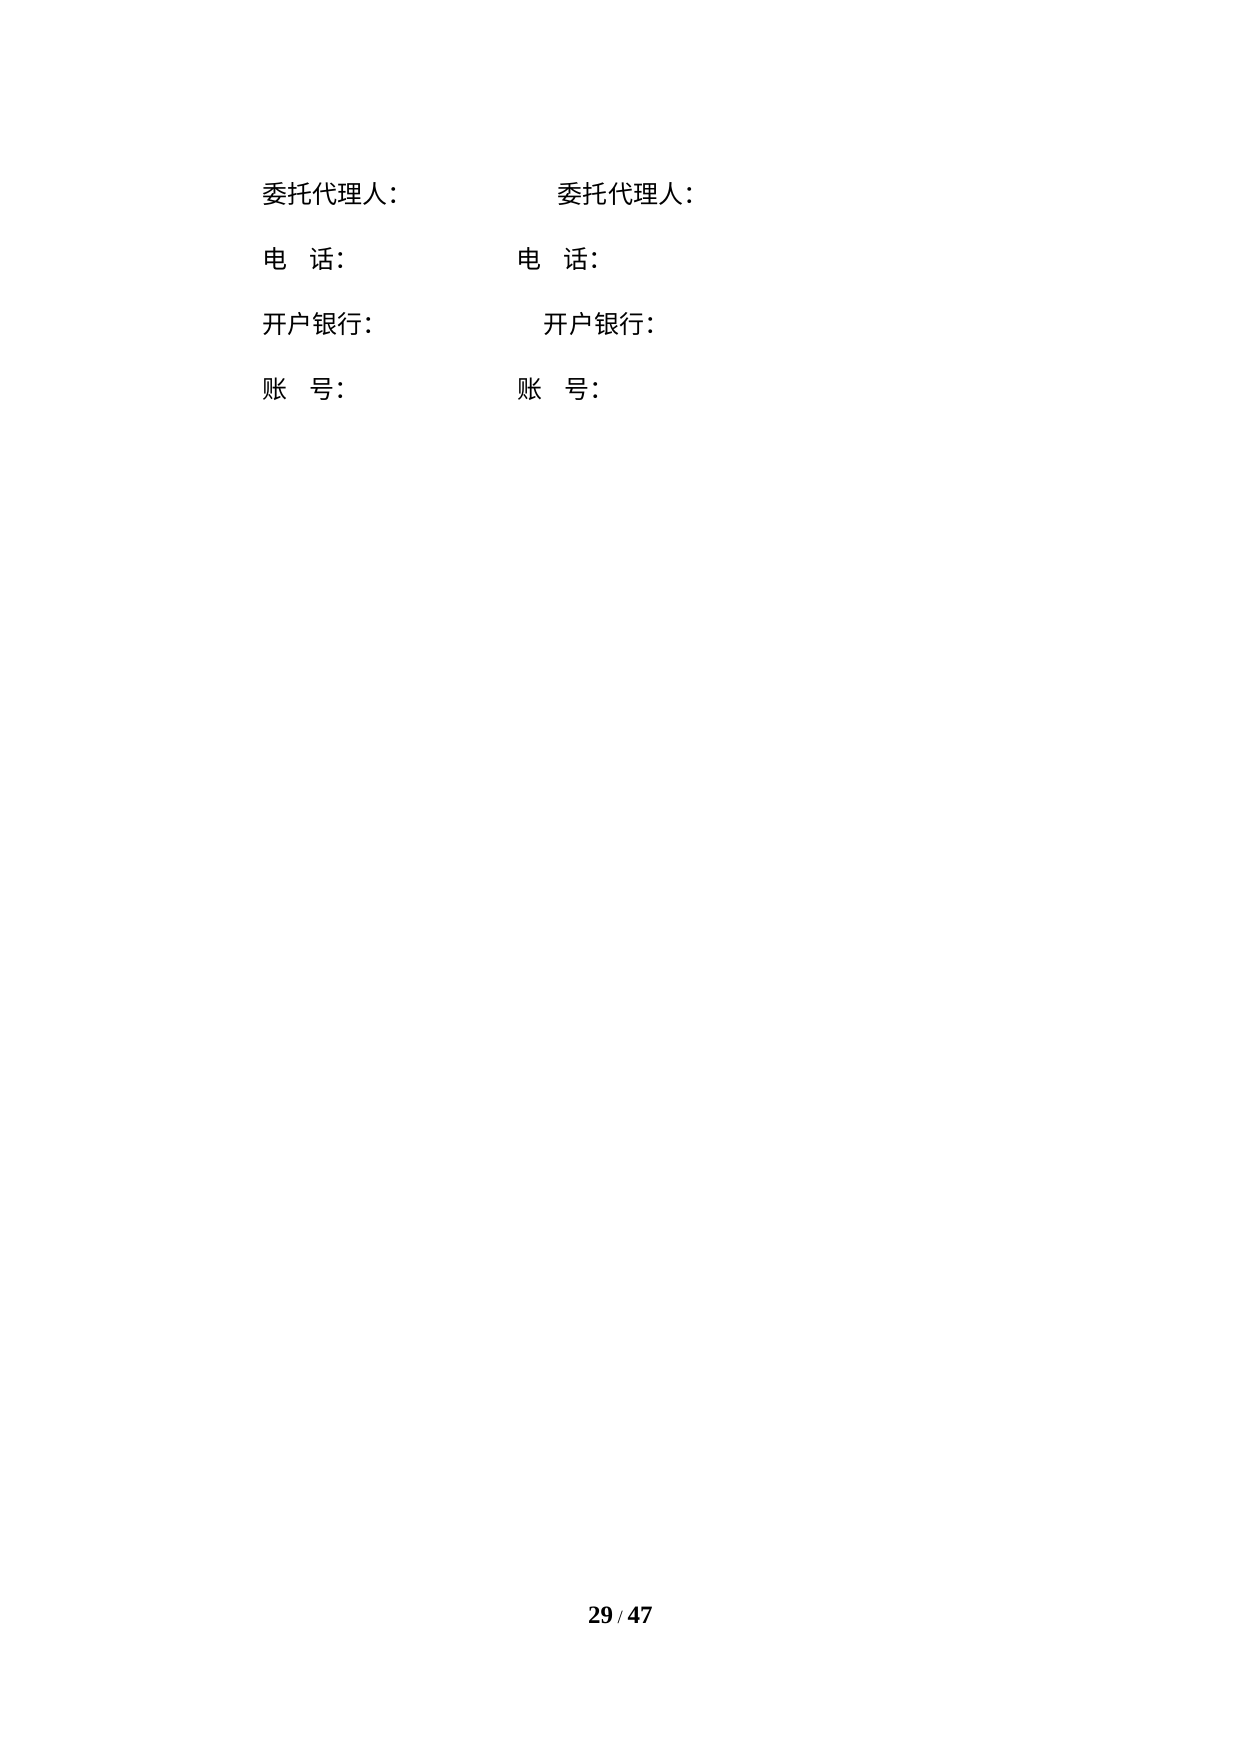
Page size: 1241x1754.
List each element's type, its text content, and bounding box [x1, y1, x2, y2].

text 账 号： 账 号： [187, 355, 1053, 420]
text 开户银行： 开户银行： [187, 290, 1053, 355]
text 电 话： 电 话： [187, 225, 1053, 290]
text 委托代理人： 委托代理人： [187, 160, 1053, 225]
